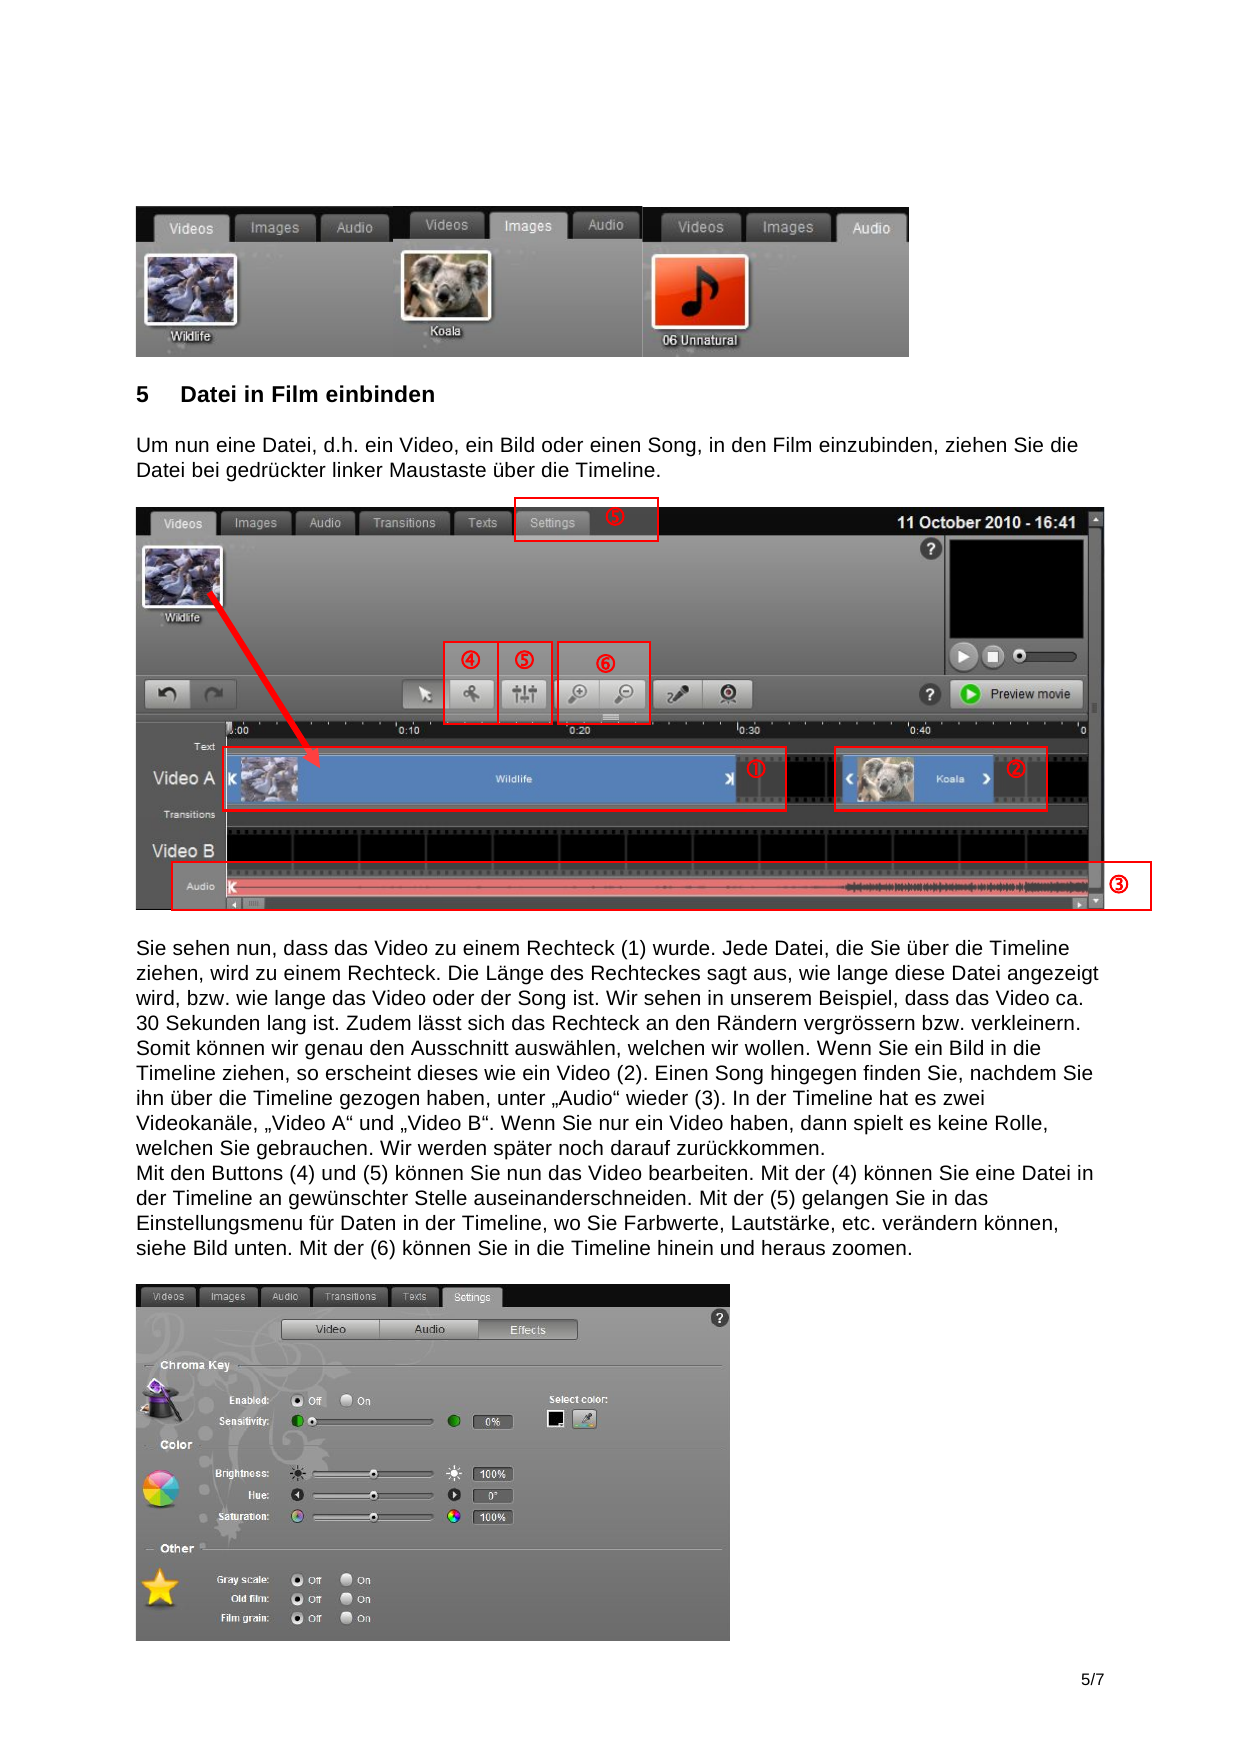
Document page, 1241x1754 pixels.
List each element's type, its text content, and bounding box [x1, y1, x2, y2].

picture [135, 206, 909, 357]
text Mit den Buttons (4) und (5) können Sie nun das Video bearbeiten. Mit der (4) können Sie eine Datei in der Timeline an gewünschter Stelle auseinanderschneiden. Mit der (5) gelangen Sie in das Einstellungsmenu für Daten in der Timeline, wo Sie Farbwerte, Lautstärke, etc. verändern können, siehe Bild unten. Mit der (6) können Sie in die Timeline hinein und heraus zoomen. [136, 1160, 1104, 1260]
text Um nun eine Datei, d.h. ein Video, ein Bild oder einen Song, in den Film einzubinden, ziehen Sie die Datei bei gedrückter linker Maustaste über die Timeline. [136, 432, 1104, 482]
text Sie sehen nun, dass das Video zu einem Rechteck (1) wurde. Jede Datei, die Sie über die Timeline ziehen, wird zu einem Rechteck. Die Länge des Rechteckes sagt aus, wie lange diese Datei angezeigt wird, bzw. wie lange das Video oder der Song ist. Wir sehen in unserem Beispiel, dass das Video ca. 30 Sekunden lang ist. Zudem lässt sich das Rechteck an den Rändern vergrössern bzw. verkleinern. Somit können wir genau den Ausschnitt auswählen, welchen wir wollen. Wenn Sie ein Bild in die Timeline ziehen, so erscheint dieses wie ein Video (2). Einen Song hingegen finden Sie, nachdem Sie ihn über die Timeline gezogen haben, unter „Audio“ wieder (3). In der Timeline hat es zwei Videokanäle, „Video A“ und „Video B“. Wenn Sie nur ein Video haben, dann spielt es keine Rolle, welchen Sie gebrauchen. Wir werden später noch darauf zurückkommen. [136, 935, 1104, 1160]
subtitle Datei in Film einbinden [136, 381, 1104, 407]
picture [135, 507, 1105, 910]
picture [135, 1284, 730, 1641]
